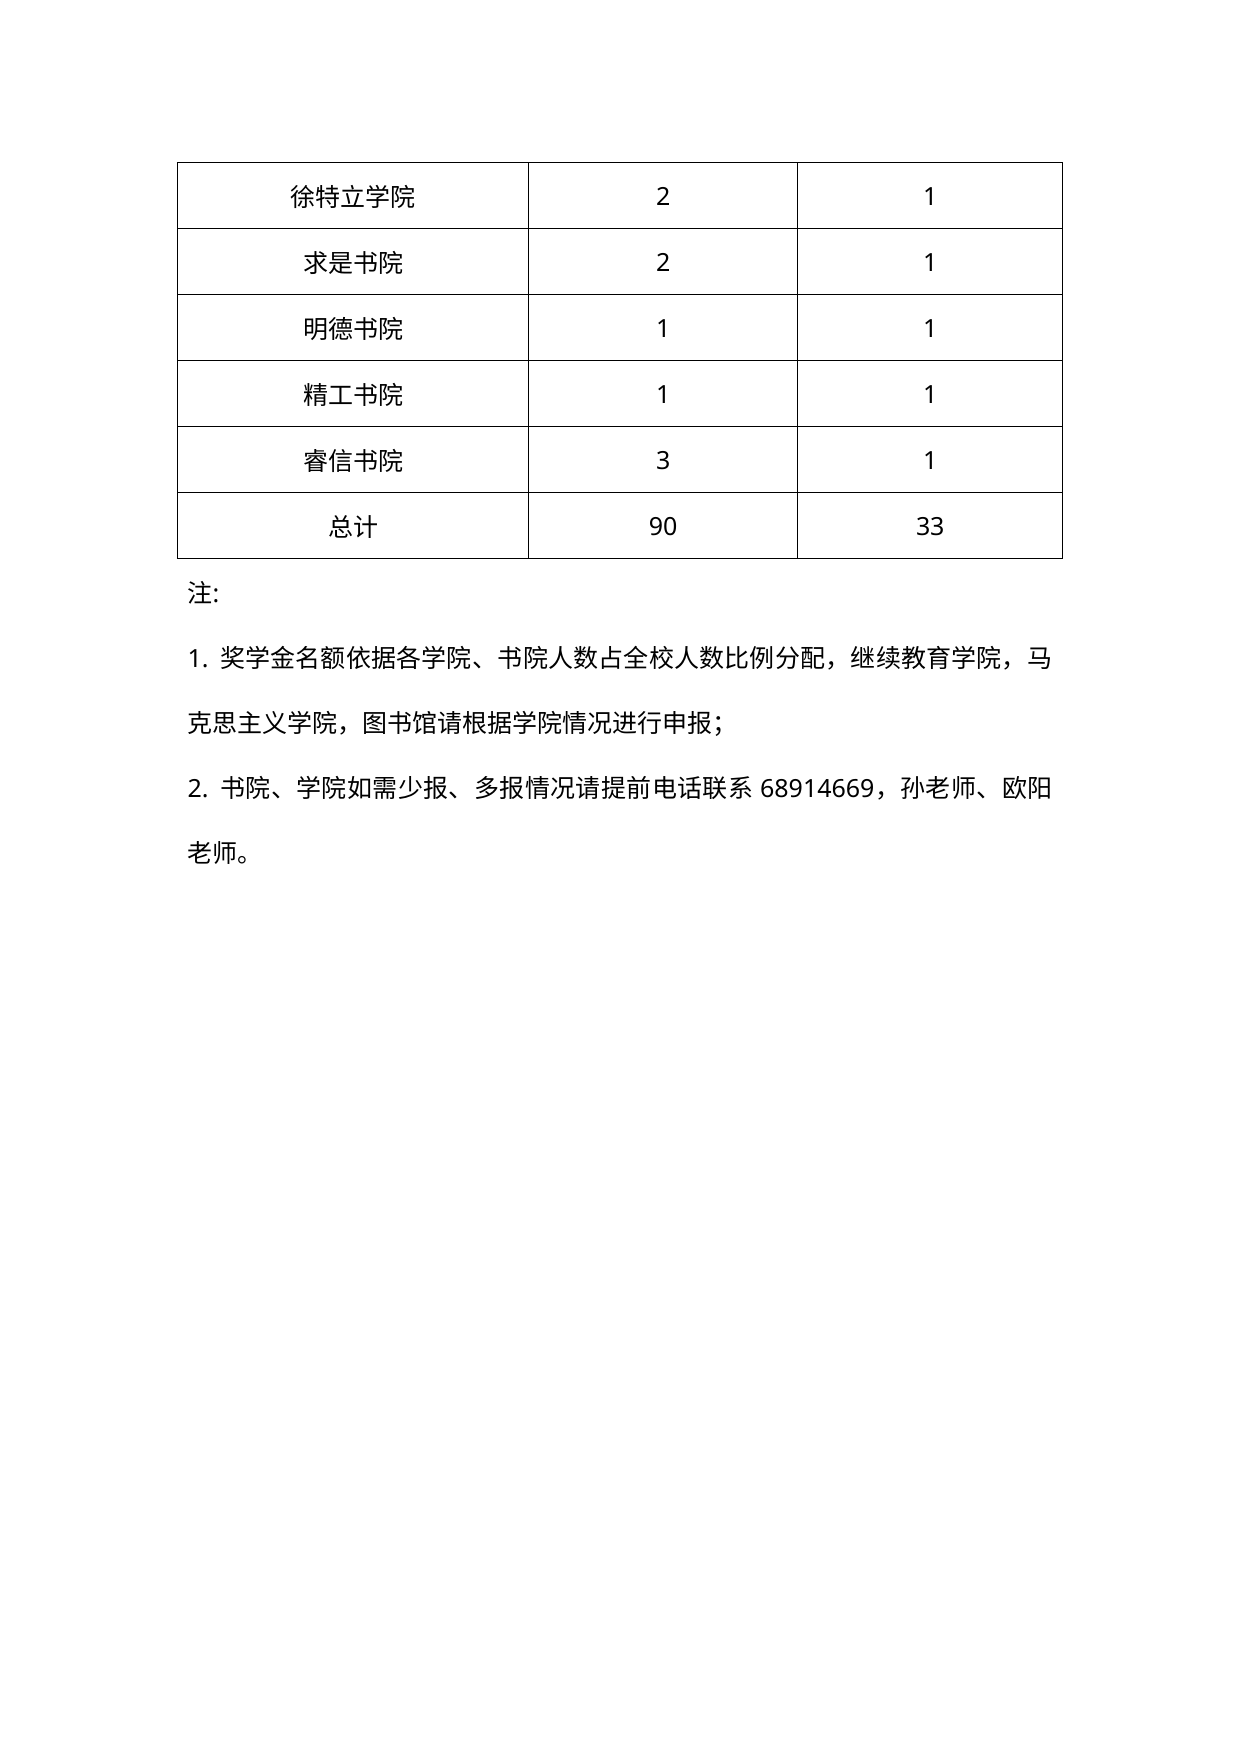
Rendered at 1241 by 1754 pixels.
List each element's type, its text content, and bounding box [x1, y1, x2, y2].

table_cell 精工书院 [178, 361, 528, 426]
table_cell 3 [529, 427, 797, 492]
text 注: [187, 559, 1053, 624]
table_cell 1 [798, 229, 1062, 294]
table_cell 2 [529, 229, 797, 294]
list 奖学金名额依据各学院、书院人数占全校人数比例分配，继续教育学院，马克思主义学院，图书馆请根据学院情况进行申报； [187, 624, 1053, 754]
table_cell 90 [529, 493, 797, 558]
table_cell 1 [798, 361, 1062, 426]
table_cell 求是书院 [178, 229, 528, 294]
list 书院、学院如需少报、多报情况请提前电话联系68914669，孙老师、欧阳老师。 [187, 754, 1053, 884]
table_cell 33 [798, 493, 1062, 558]
table_cell 2 [529, 163, 797, 228]
table_cell 徐特立学院 [178, 163, 528, 228]
table_cell 1 [529, 361, 797, 426]
table_cell 1 [798, 163, 1062, 228]
table_cell 总计 [178, 493, 528, 558]
table_cell 1 [529, 295, 797, 360]
table_cell 1 [798, 295, 1062, 360]
table_cell 1 [798, 427, 1062, 492]
table_cell 明德书院 [178, 295, 528, 360]
table_cell 睿信书院 [178, 427, 528, 492]
